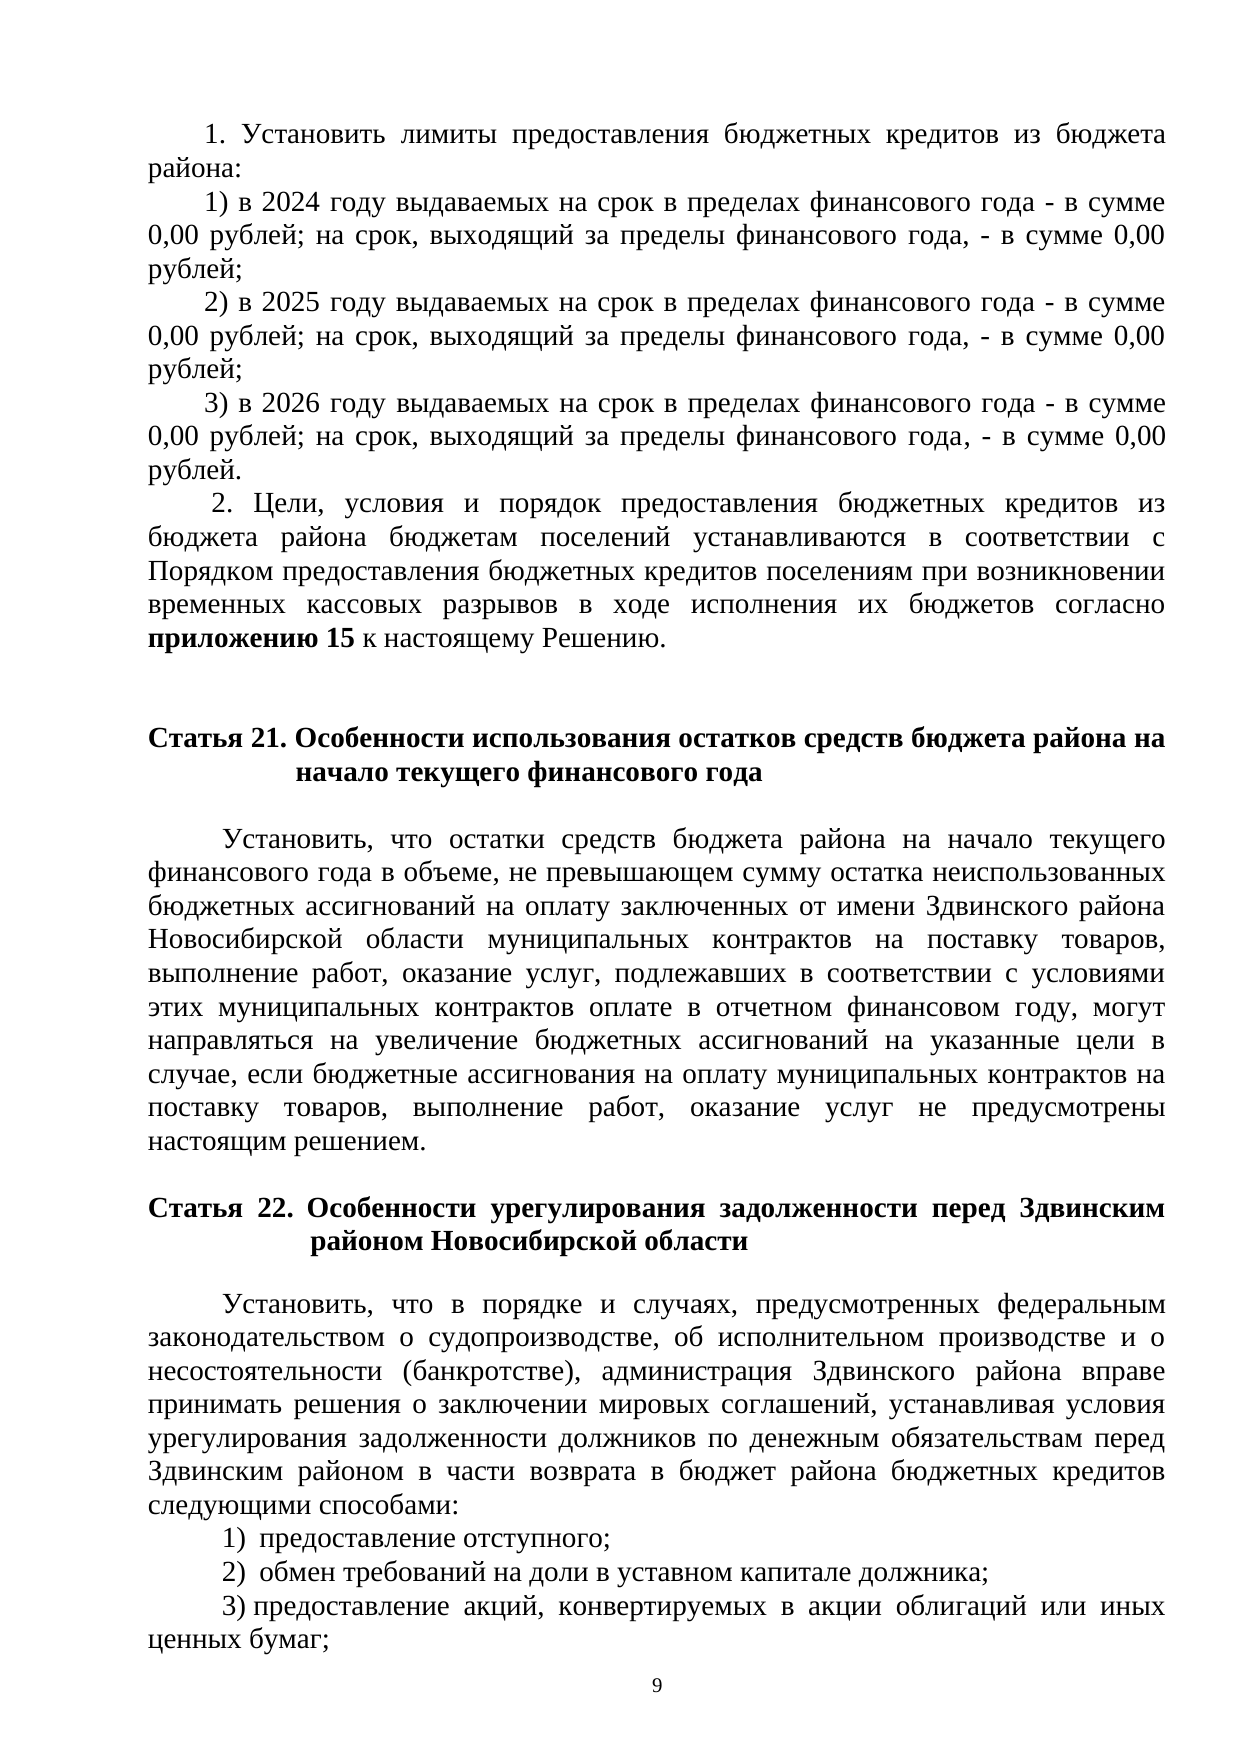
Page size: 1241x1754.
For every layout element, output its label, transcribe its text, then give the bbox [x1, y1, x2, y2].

text Установить, что в порядке и случаях, предусмотренных федеральным законодательством о судопроизводстве, об исполнительном производстве и о несостоятельности (банкротстве), администрация Здвинского района вправе принимать решения о заключении мировых соглашений, устанавливая условия урегулирования задолженности должников по денежным обязательствам перед Здвинским районом в части возврата в бюджет района бюджетных кредитов следующими способами: [148, 1286, 1166, 1521]
text 3) в 2026 году выдаваемых на срок в пределах финансового года - в сумме 0,00 рублей; на срок, выходящий за пределы финансового года, - в сумме 0,00 рублей. [148, 385, 1166, 486]
text 2) в 2025 году выдаваемых на срок в пределах финансового года - в сумме 0,00 рублей; на срок, выходящий за пределы финансового года, - в сумме 0,00 рублей; [148, 284, 1166, 385]
text 2. Цели, условия и порядок предоставления бюджетных кредитов из бюджета района бюджетам поселений устанавливаются в соответствии с Порядком предоставления бюджетных кредитов поселениям при возникновении временных кассовых разрывов в ходе исполнения их бюджетов согласно приложению 15 к настоящему Решению. [148, 486, 1166, 653]
text 1. Установить лимиты предоставления бюджетных кредитов из бюджета района: [148, 117, 1166, 184]
text Установить, что остатки средств бюджета района на начало текущего финансового года в объеме, не превышающем сумму остатка неиспользованных бюджетных ассигнований на оплату заключенных от имени Здвинского района Новосибирской области муниципальных контрактов на поставку товаров, выполнение работ, оказание услуг, подлежавших в соответствии с условиями этих муниципальных контрактов оплате в отчетном финансовом году, могут направляться на увеличение бюджетных ассигнований на указанные цели в случае, если бюджетные ассигнования на оплату муниципальных контрактов на поставку товаров, выполнение работ, оказание услуг не предусмотрены настоящим решением. [148, 821, 1166, 1156]
text 3) предоставление акций, конвертируемых в акции облигаций или иных ценных бумаг; [148, 1588, 1166, 1655]
text 1) в 2024 году выдаваемых на срок в пределах финансового года - в сумме 0,00 рублей; на срок, выходящий за пределы финансового года, - в сумме 0,00 рублей; [148, 184, 1166, 284]
text Статья 22. Особенности урегулирования задолженности перед Здвинским районом Новосибирской области [148, 1190, 1166, 1257]
list предоставление отступного; [222, 1521, 1166, 1554]
list обмен требований на доли в уставном капитале должника; [222, 1554, 1166, 1588]
text Статья 21. Особенности использования остатков средств бюджета района на начало текущего финансового года [148, 720, 1166, 787]
